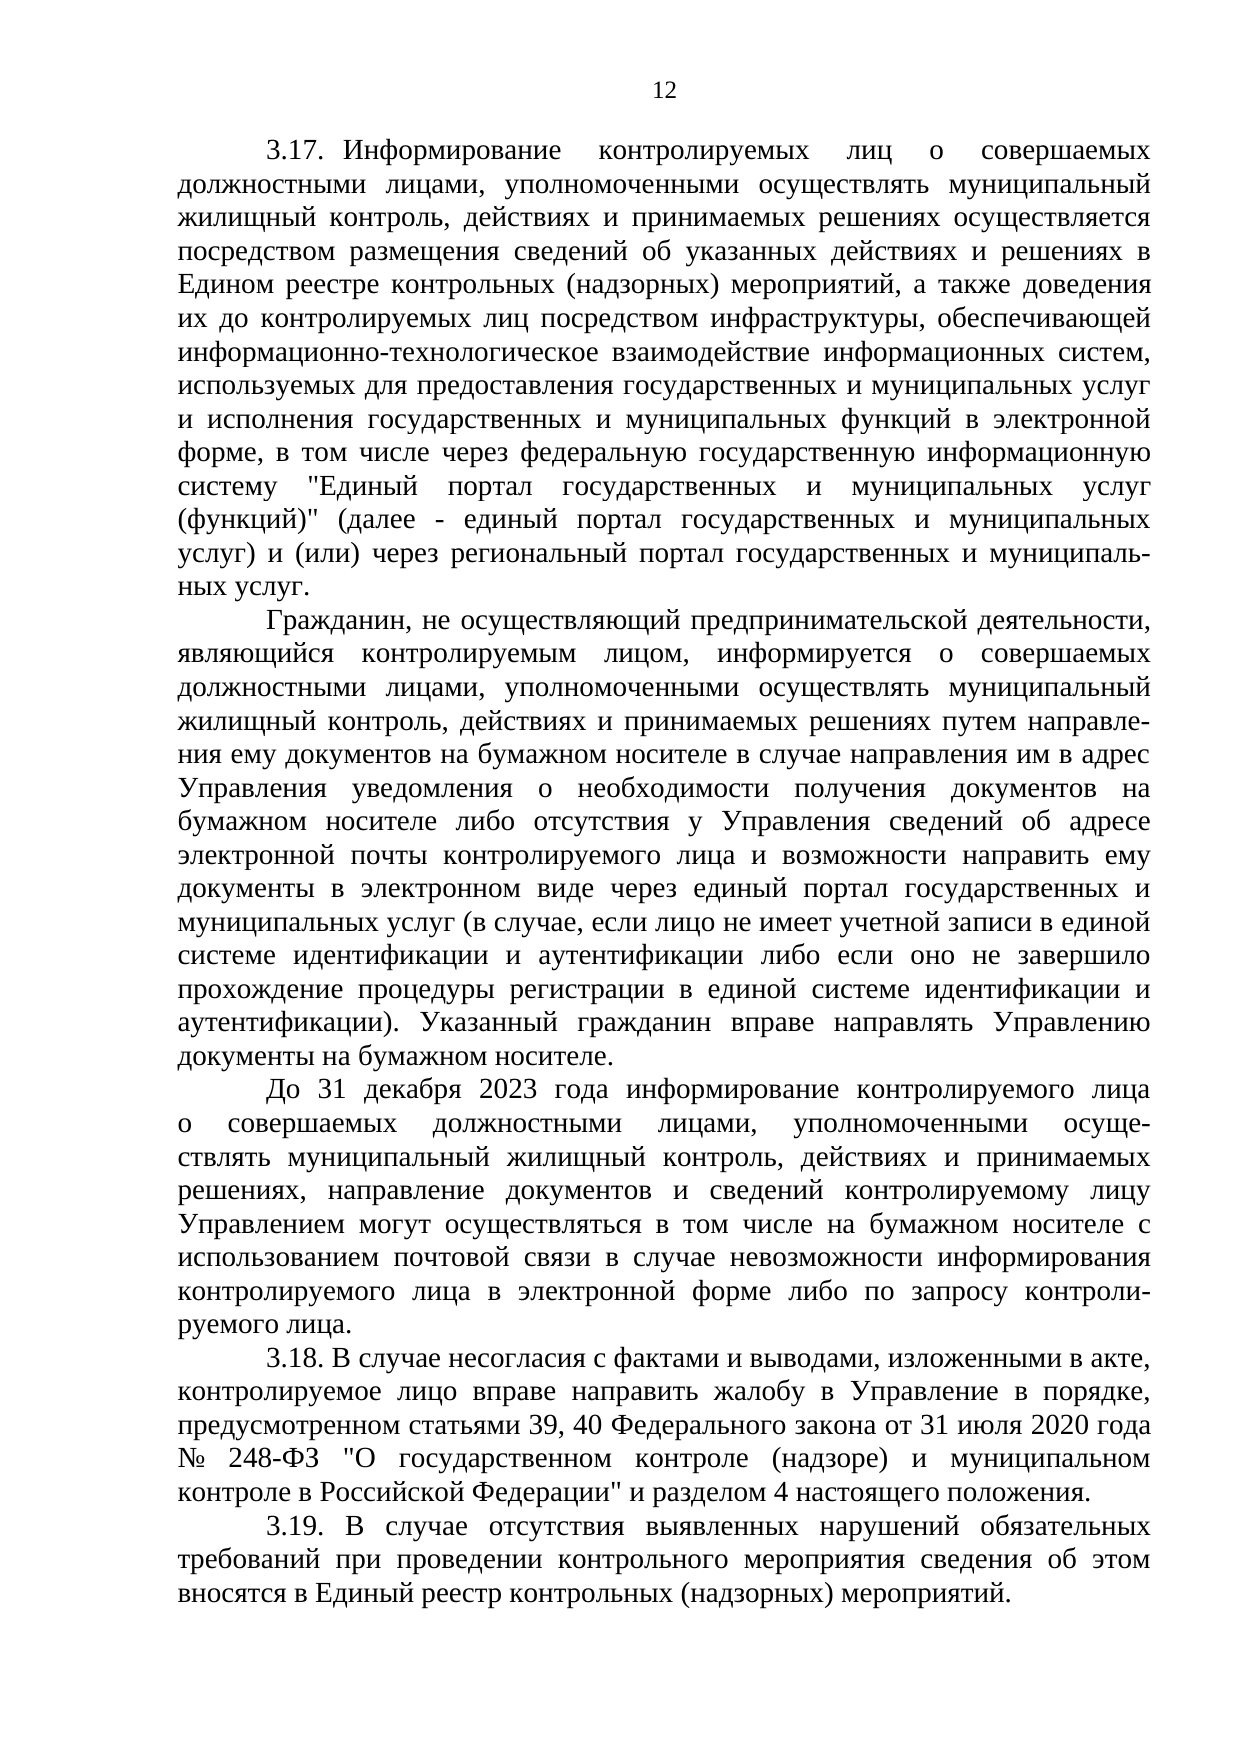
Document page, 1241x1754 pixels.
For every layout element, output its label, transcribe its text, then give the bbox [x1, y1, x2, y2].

text 3.18. В случае несогласия с фактами и выводами, изложенными в акте, контролируемое лицо вправе направить жалобу в Управление в порядке, предусмотренном статьями 39, 40 Федерального закона от 31 июля 2020 года № 248-ФЗ "О государственном контроле (надзоре) и муниципальном контроле в Российской Федерации" и разделом 4 настоящего положения. [177, 1340, 1152, 1508]
text Гражданин, не осуществляющий предпринимательской деятельности, являющийся контролируемым лицом, информируется о совершаемых должностными лицами, уполномоченными осуществлять муниципальный жилищный контроль, действиях и принимаемых решениях путем направле-ния ему документов на бумажном носителе в случае направления им в адрес Управления уведомления о необходимости получения документов на бумажном носителе либо отсутствия у Управления сведений об адресе электронной почты контролируемого лица и возможности направить ему документы в электронном виде через единый портал государственных и муниципальных услуг (в случае, если лицо не имеет учетной записи в единой системе идентификации и аутентификации либо если оно не завершило прохождение процедуры регистрации в единой системе идентификации и аутентификации). Указанный гражданин вправе направлять Управлению документы на бумажном носителе. [177, 602, 1152, 870]
text До 31 декабря 2023 года информирование контролируемого лица о совершаемых должностными лицами, уполномоченными осуще- ствлять муниципальный жилищный контроль, действиях и принимаемых решениях, направление документов и сведений контролируемому лицу Управлением могут осуществляться в том числе на бумажном носителе с использованием почтовой связи в случае невозможности информирования контролируемого лица в электронной форме либо по запросу контроли-руемого лица. [177, 1072, 1152, 1340]
text 3.19. В случае отсутствия выявленных нарушений обязательных требований при проведении контрольного мероприятия сведения об этом вносятся в Единый реестр контрольных (надзорных) мероприятий. [177, 1508, 1152, 1608]
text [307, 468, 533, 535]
text 3.17. Информирование контролируемых лиц о совершаемых должностными лицами, уполномоченными осуществлять муниципальный жилищный контроль, действиях и принимаемых решениях осуществляется посредством размещения сведений об указанных действиях и решениях в Едином реестре контрольных (надзорных) мероприятий, а также доведения их до контролируемых лиц посредством инфраструктуры, обеспечивающей информационно-технологическое взаимодействие информационных систем, используемых для предоставления государственных и муниципальных услуг и исполнения государственных и муниципальных функций в электронной форме, в том числе через федеральную государственную информационную систему "Единый портал государственных и муниципальных услуг (функций)" (далее - единый портал государственных и муниципальных услуг) и (или) через региональный портал государственных и муниципаль-ных услуг. [177, 132, 1152, 300]
text Гражданин, не осуществляющий предпринимательской деятельности, являющийся контролируемым лицом, информируется о совершаемых должностными лицами, уполномоченными осуществлять муниципальный жилищный контроль, действиях и принимаемых решениях путем направле-ния ему документов на бумажном носителе в случае направления им в адрес Управления уведомления о необходимости получения документов на бумажном носителе либо отсутствия у Управления сведений об адресе электронной почты контролируемого лица и возможности направить ему документы в электронном виде через единый портал государственных и муниципальных услуг (в случае, если лицо не имеет учетной записи в единой системе идентификации и аутентификации либо если оно не завершило прохождение процедуры регистрации в единой системе идентификации и аутентификации). Указанный гражданин вправе направлять Управлению документы на бумажном носителе. [177, 1004, 1152, 1072]
